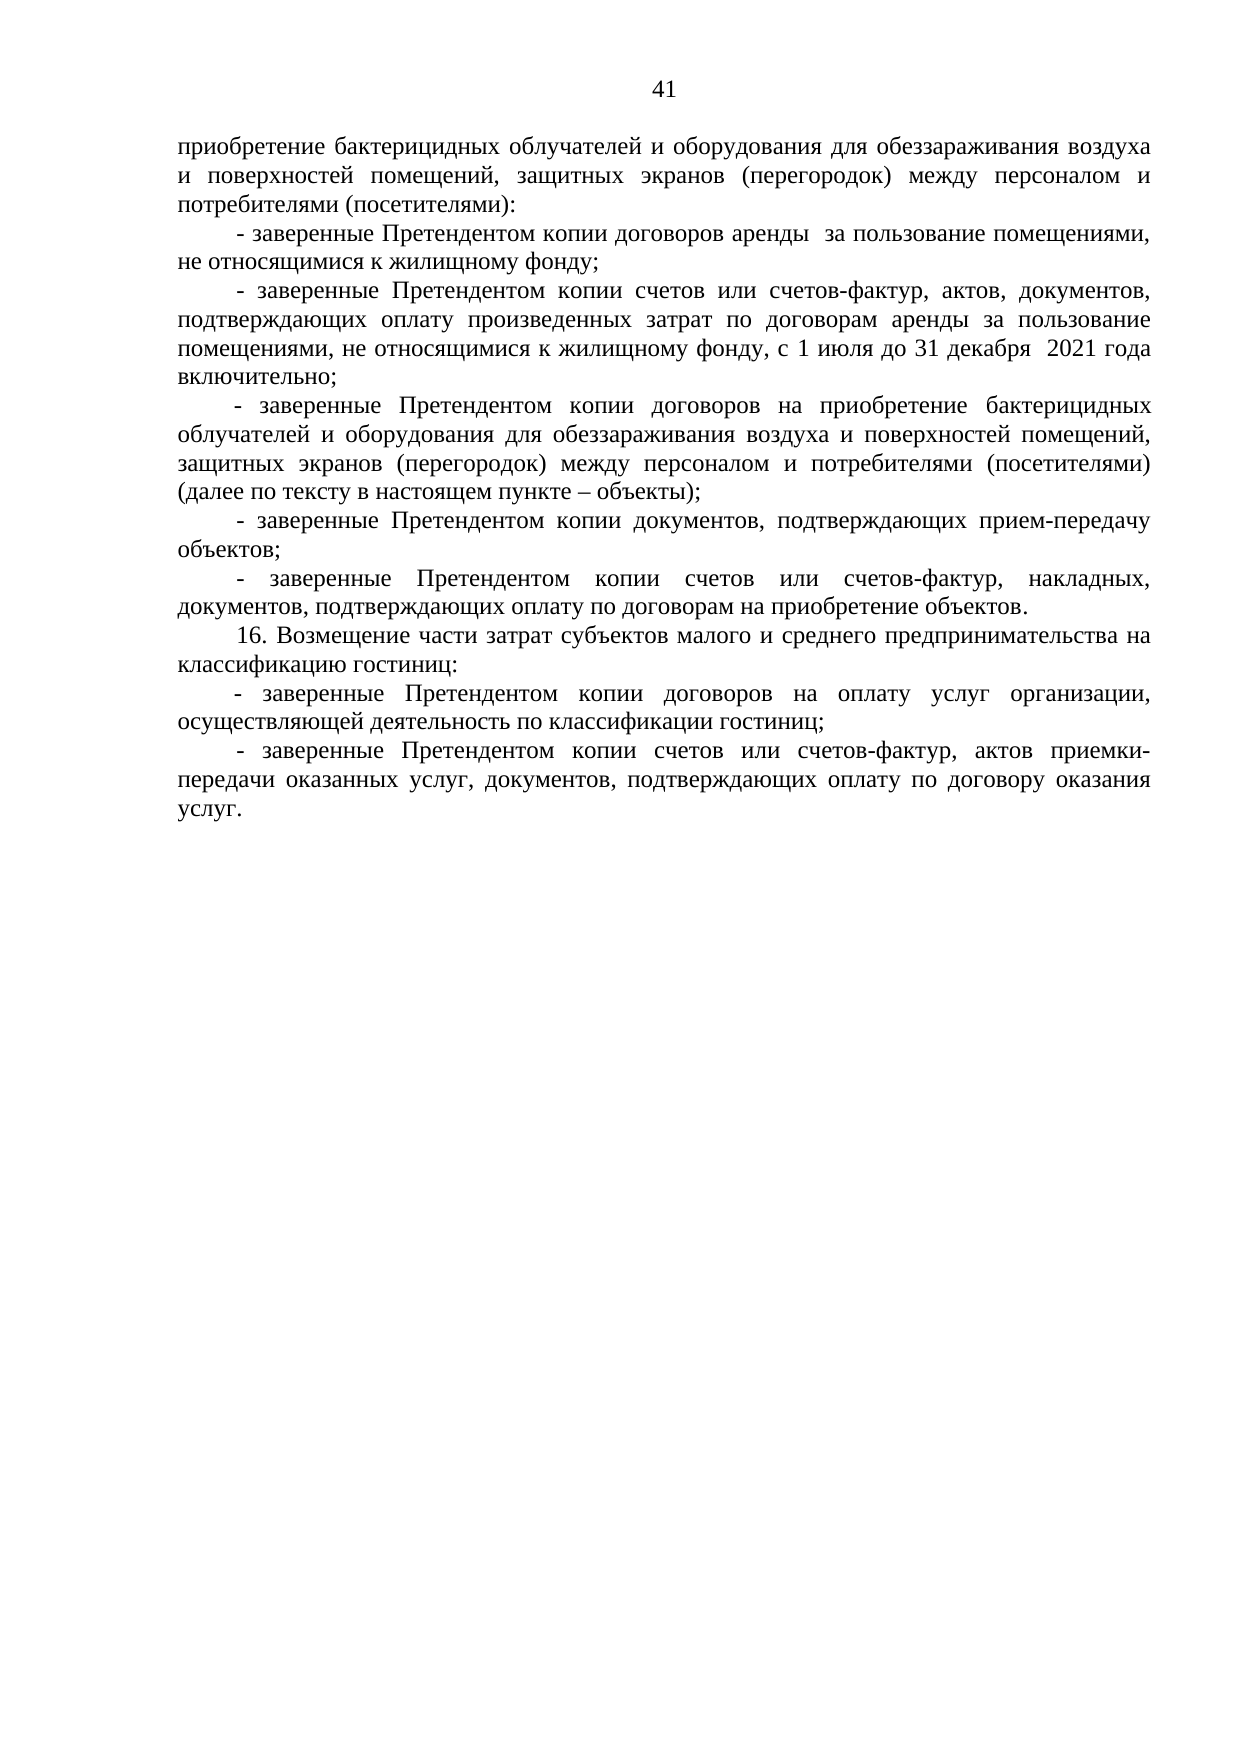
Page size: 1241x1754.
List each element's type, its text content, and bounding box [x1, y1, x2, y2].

text - заверенные Претендентом копии договоров на оплату услуг организации, осуществляющей деятельность по классификации гостиниц; [177, 678, 1152, 735]
text - заверенные Претендентом копии счетов или счетов-фактур, накладных, документов, подтверждающих оплату по договорам на приобретение объектов. [177, 563, 1152, 620]
text - заверенные Претендентом копии счетов или счетов-фактур, актов, документов, подтверждающих оплату произведенных затрат по договорам аренды за пользование помещениями, не относящимися к жилищному фонду, с 1 июля до 31 декабря 2021 года включительно; [177, 275, 1152, 390]
text - заверенные Претендентом копии договоров аренды за пользование помещениями, не относящимися к жилищному фонду; [177, 218, 1152, 275]
text 16. Возмещение части затрат субъектов малого и среднего предпринимательства на классификацию гостиниц: [177, 620, 1152, 678]
text - заверенные Претендентом копии договоров на приобретение бактерицидных облучателей и оборудования для обеззараживания воздуха и поверхностей помещений, защитных экранов (перегородок) между персоналом и потребителями (посетителями) (далее по тексту в настоящем пункте – объекты); [177, 390, 1152, 505]
text - заверенные Претендентом копии документов, подтверждающих прием-передачу объектов; [177, 505, 1152, 563]
text - заверенные Претендентом копии счетов или счетов-фактур, актов приемки-передачи оказанных услуг, документов, подтверждающих оплату по договору оказания услуг. [177, 735, 1152, 821]
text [177, 131, 1152, 218]
